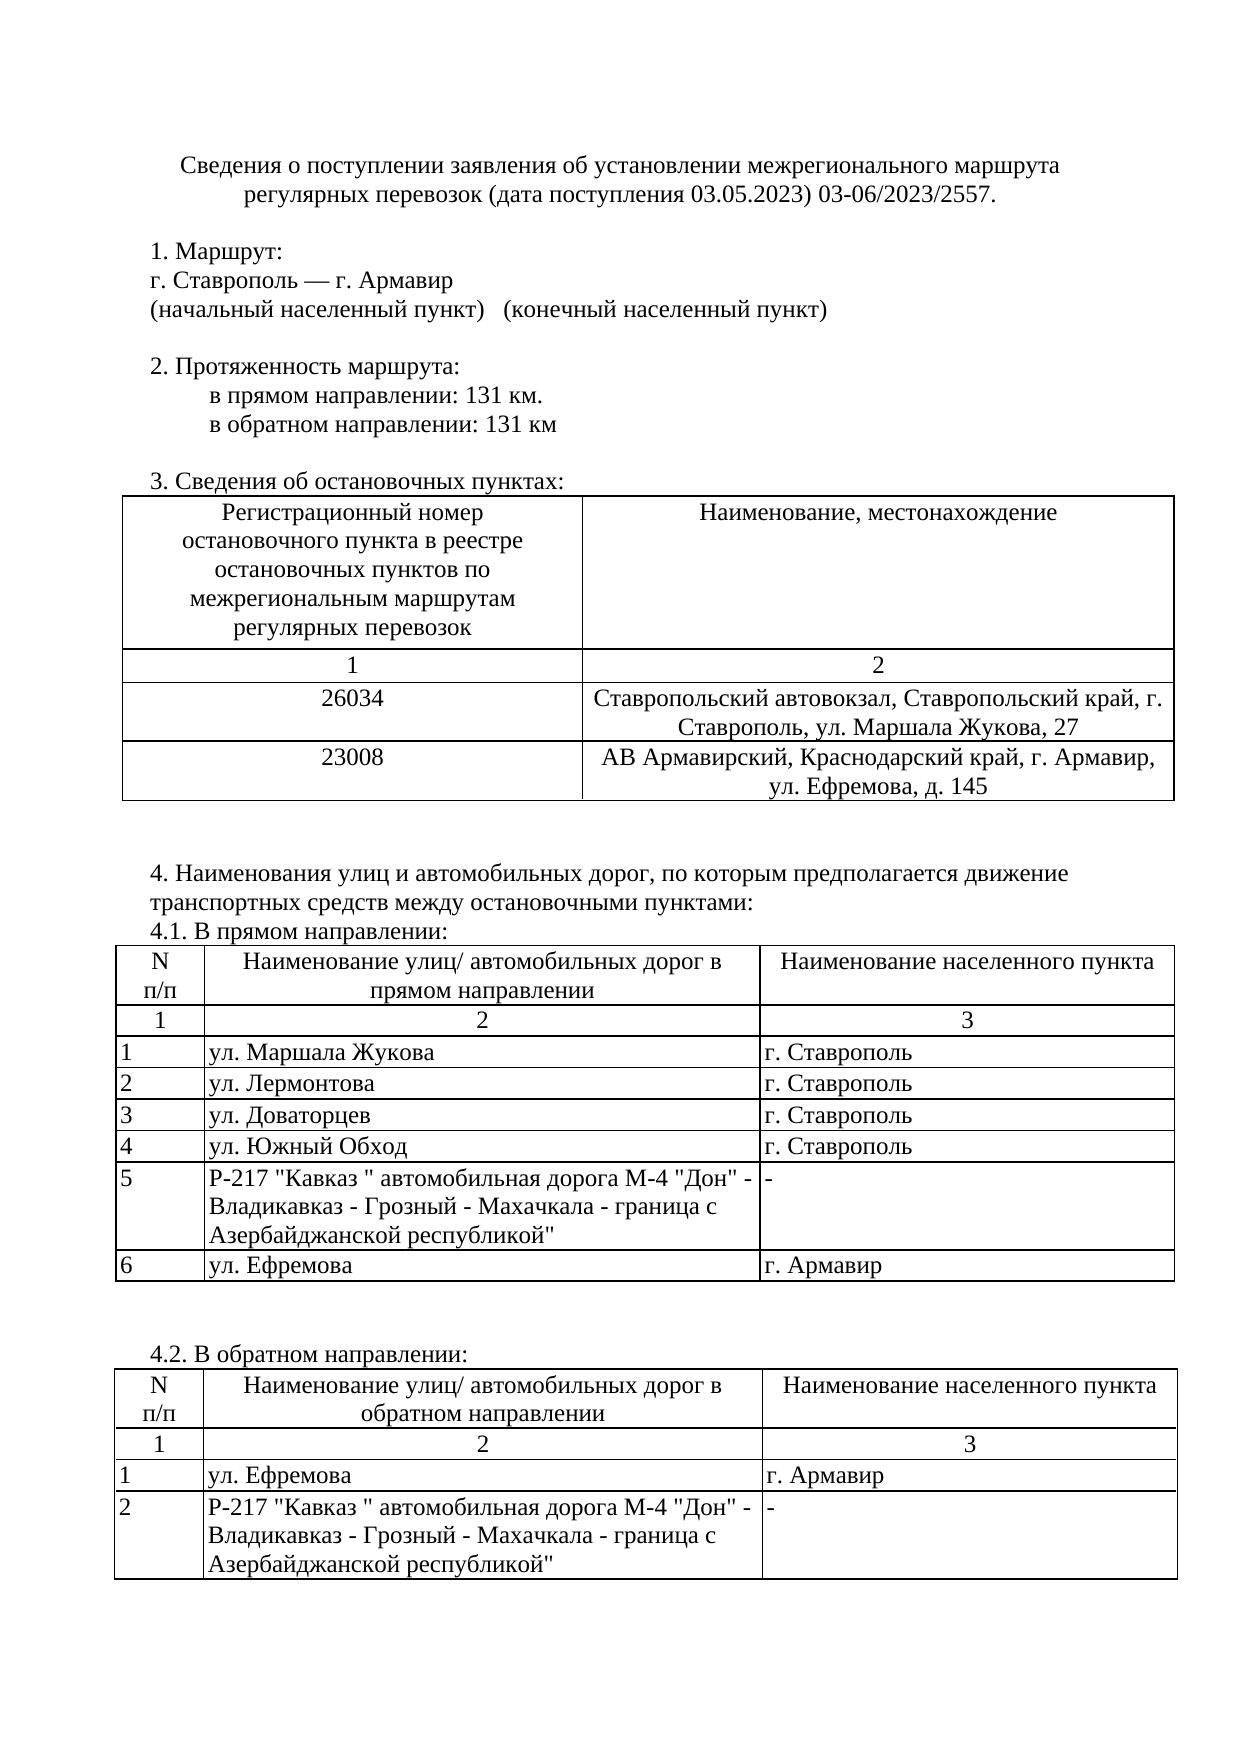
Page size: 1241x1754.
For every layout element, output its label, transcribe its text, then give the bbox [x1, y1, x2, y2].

table_cell ул. Южный Обход [205, 1131, 759, 1161]
table_header Наименование населенного пункта [761, 946, 1174, 1004]
table_cell 26034 [123, 683, 582, 740]
text г. Ставрополь — г. Армавир [150, 265, 1090, 294]
text 4.2. В обратном направлении: [150, 1339, 1090, 1368]
table_header Наименование, местонахождение [583, 497, 1173, 648]
table_cell ул. Маршала Жукова [205, 1037, 759, 1067]
text 2. Протяженность маршрута: [150, 351, 1090, 380]
table_cell Ставропольский автовокзал, Ставропольский край, г. Ставрополь, ул. Маршала Жукова, 27 [583, 683, 1173, 740]
table_cell 1 [117, 1037, 204, 1067]
table_cell 1 [117, 1006, 204, 1035]
table_header Наименование улиц/ автомобильных дорог в прямом направлении [205, 946, 759, 1004]
table_cell 5 [117, 1163, 204, 1249]
table_cell 2 [204, 1429, 762, 1459]
table_header Наименование улиц/ автомобильных дорог в обратном направлении [204, 1370, 762, 1427]
text (начальный населенный пункт) (конечный населенный пункт) [150, 294, 1090, 322]
table_cell ул. Ефремова [205, 1251, 759, 1280]
text 3. Сведения об остановочных пунктах: [150, 466, 1090, 495]
table_cell г. Армавир [761, 1251, 1174, 1280]
table_cell 1 [123, 650, 582, 681]
table_cell г. Ставрополь [761, 1131, 1174, 1161]
text в обратном направлении: 131 км [150, 409, 1090, 437]
table_cell Р-217 "Кавказ " автомобильная дорога М-4 "Дон" - Владикавказ - Грозный - Махачкала - граница с Азербайджанской республикой" [204, 1492, 762, 1578]
table_cell г. Ставрополь [761, 1068, 1174, 1098]
table_cell - [763, 1490, 1177, 1578]
table_header N п/п [117, 946, 204, 1004]
table_cell ул. Лермонтова [205, 1068, 759, 1098]
text 4. Наименования улиц и автомобильных дорог, по которым предполагается движение транспортных средств между остановочными пунктами: [150, 858, 1090, 916]
text Сведения о поступлении заявления об установлении межрегионального маршрута регулярных перевозок (дата поступления 03.05.2023) 03-06/2023/2557. [150, 150, 1090, 207]
table_cell 3 [117, 1100, 204, 1130]
table_cell 3 [761, 1006, 1174, 1035]
table_cell 2 [205, 1006, 759, 1035]
text в прямом направлении: 131 км. [150, 380, 1090, 409]
table_cell г. Ставрополь [761, 1100, 1174, 1130]
table_cell 1 [115, 1428, 203, 1459]
table_cell ул. Ефремова [204, 1460, 762, 1490]
table_header Наименование населенного пункта [763, 1370, 1177, 1427]
table_cell - [761, 1163, 1174, 1249]
text 1. Маршрут: [150, 236, 1090, 265]
table_cell 2 [583, 650, 1173, 681]
table_cell ул. Доваторцев [205, 1100, 759, 1130]
table_cell 4 [117, 1131, 204, 1161]
table_cell 6 [117, 1251, 204, 1280]
table_header N п/п [115, 1370, 203, 1427]
table_cell Р-217 "Кавказ " автомобильная дорога М-4 "Дон" - Владикавказ - Грозный - Махачкала - граница с Азербайджанской республикой" [205, 1163, 759, 1249]
table_cell 2 [115, 1491, 203, 1578]
table_cell 23008 [123, 742, 582, 799]
table_cell г. Армавир [763, 1459, 1177, 1490]
table_cell 3 [763, 1427, 1177, 1459]
table_cell 1 [115, 1460, 203, 1490]
text 4.1. В прямом направлении: [150, 916, 1090, 945]
table_header Регистрационный номер остановочного пункта в реестре остановочных пунктов по межрегиональным маршрутам регулярных перевозок [123, 497, 582, 648]
table_cell АВ Армавирский, Краснодарский край, г. Армавир, ул. Ефремова, д. 145 [583, 742, 1173, 799]
table_cell 2 [117, 1068, 204, 1098]
table_cell г. Ставрополь [761, 1037, 1174, 1067]
